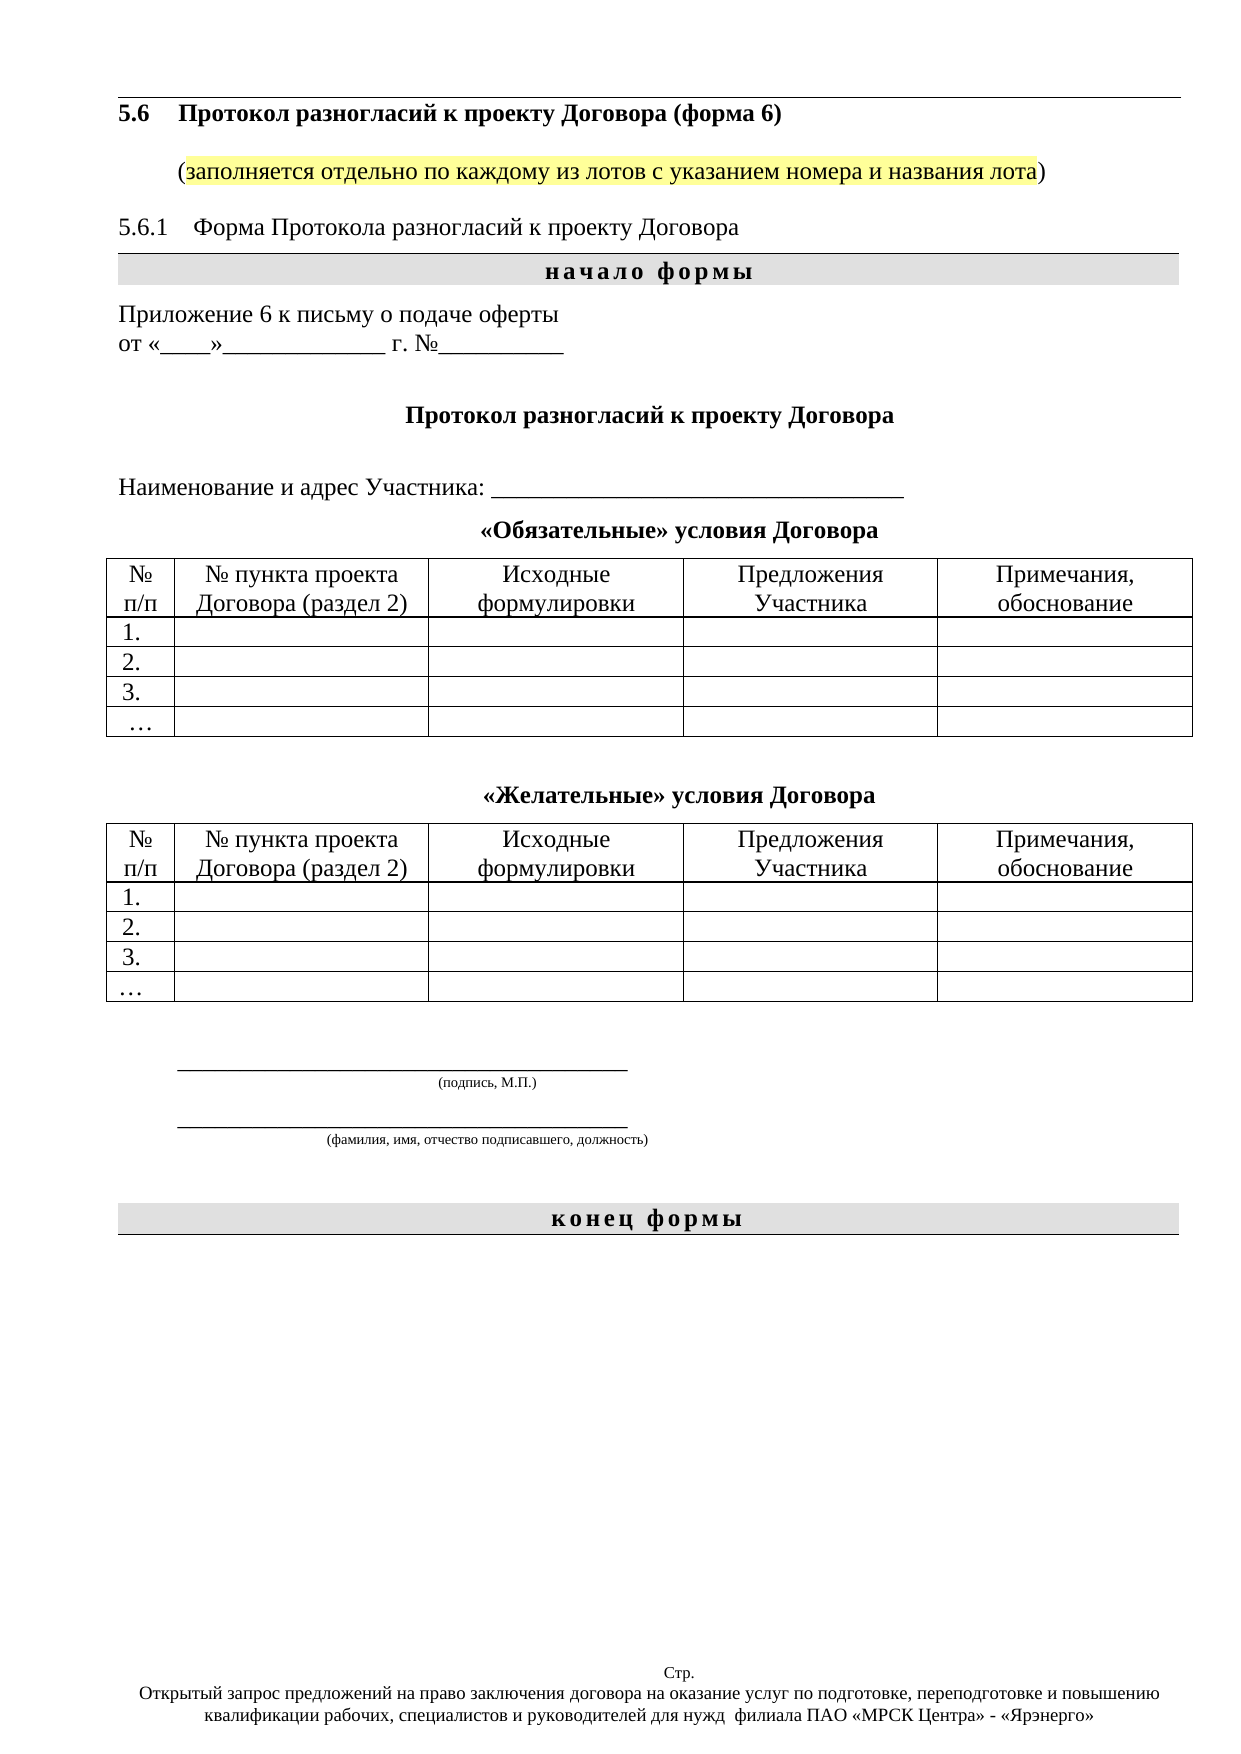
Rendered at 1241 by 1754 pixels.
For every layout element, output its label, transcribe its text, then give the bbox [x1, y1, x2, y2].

table_cell [107, 677, 174, 706]
table_cell [684, 677, 937, 706]
table_cell [429, 707, 683, 736]
table_cell [175, 647, 428, 676]
table_cell [684, 647, 937, 676]
table_cell [938, 942, 1192, 971]
table_cell [107, 618, 174, 646]
text ____________________________________ [118, 1102, 1181, 1131]
table_cell [429, 883, 683, 911]
table_cell [175, 618, 428, 646]
table_cell [684, 707, 937, 736]
text «Желательные» условия Договора [118, 780, 1181, 808]
table_cell [938, 707, 1192, 736]
table_cell [938, 883, 1192, 911]
table_cell [107, 912, 174, 941]
table_header № п/п [107, 824, 174, 881]
table_header Исходные формулировки [429, 559, 683, 616]
text (фамилия, имя, отчество подписавшего, должность) [118, 1131, 797, 1160]
table_cell … [107, 707, 174, 736]
table_cell [175, 942, 428, 971]
table_header Примечания, обоснование [938, 559, 1192, 616]
table_cell [429, 677, 683, 706]
table_cell [107, 942, 174, 971]
table_cell [107, 647, 174, 676]
table_cell [107, 883, 174, 911]
text ____________________________________ [118, 1045, 1181, 1073]
table_cell [938, 647, 1192, 676]
table_cell [429, 618, 683, 646]
subtitle Форма Протокола разногласий к проекту Договора [118, 212, 1181, 240]
table_header Исходные формулировки [429, 824, 683, 881]
subtitle Протокол разногласий к проекту Договора (форма 6) [118, 98, 1181, 127]
table_cell [684, 972, 937, 1001]
table_cell … [107, 972, 174, 1001]
text Протокол разногласий к проекту Договора [118, 400, 1181, 428]
text конец формы [118, 1203, 1179, 1234]
table_cell [175, 883, 428, 911]
text «Обязательные» условия Договора [118, 515, 1181, 543]
table_cell [684, 883, 937, 911]
table_cell [175, 912, 428, 941]
table_cell [429, 942, 683, 971]
table_header Примечания, обоснование [938, 824, 1192, 881]
table_header Предложения Участника [684, 824, 937, 881]
table_cell [938, 677, 1192, 706]
table_cell [429, 912, 683, 941]
table_cell [175, 972, 428, 1001]
table_header Предложения Участника [684, 559, 937, 616]
table_cell [938, 618, 1192, 646]
table_header № пункта проекта Договора (раздел 2) [175, 559, 428, 616]
text Приложение 6 к письму о подаче оферты от «____»_____________ г. №__________ [118, 299, 1181, 357]
text Наименование и адрес Участника: _________________________________ [118, 472, 1181, 500]
table_cell [429, 972, 683, 1001]
table_cell [175, 707, 428, 736]
table_cell [684, 618, 937, 646]
table_cell [429, 647, 683, 676]
table_header № пункта проекта Договора (раздел 2) [175, 824, 428, 881]
text начало формы [118, 254, 1179, 285]
table_cell [938, 912, 1192, 941]
table_header № п/п [107, 559, 174, 616]
table_cell [684, 912, 937, 941]
table_cell [938, 972, 1192, 1001]
table_cell [684, 942, 937, 971]
text (подпись, М.П.) [118, 1073, 797, 1102]
table_cell [175, 677, 428, 706]
